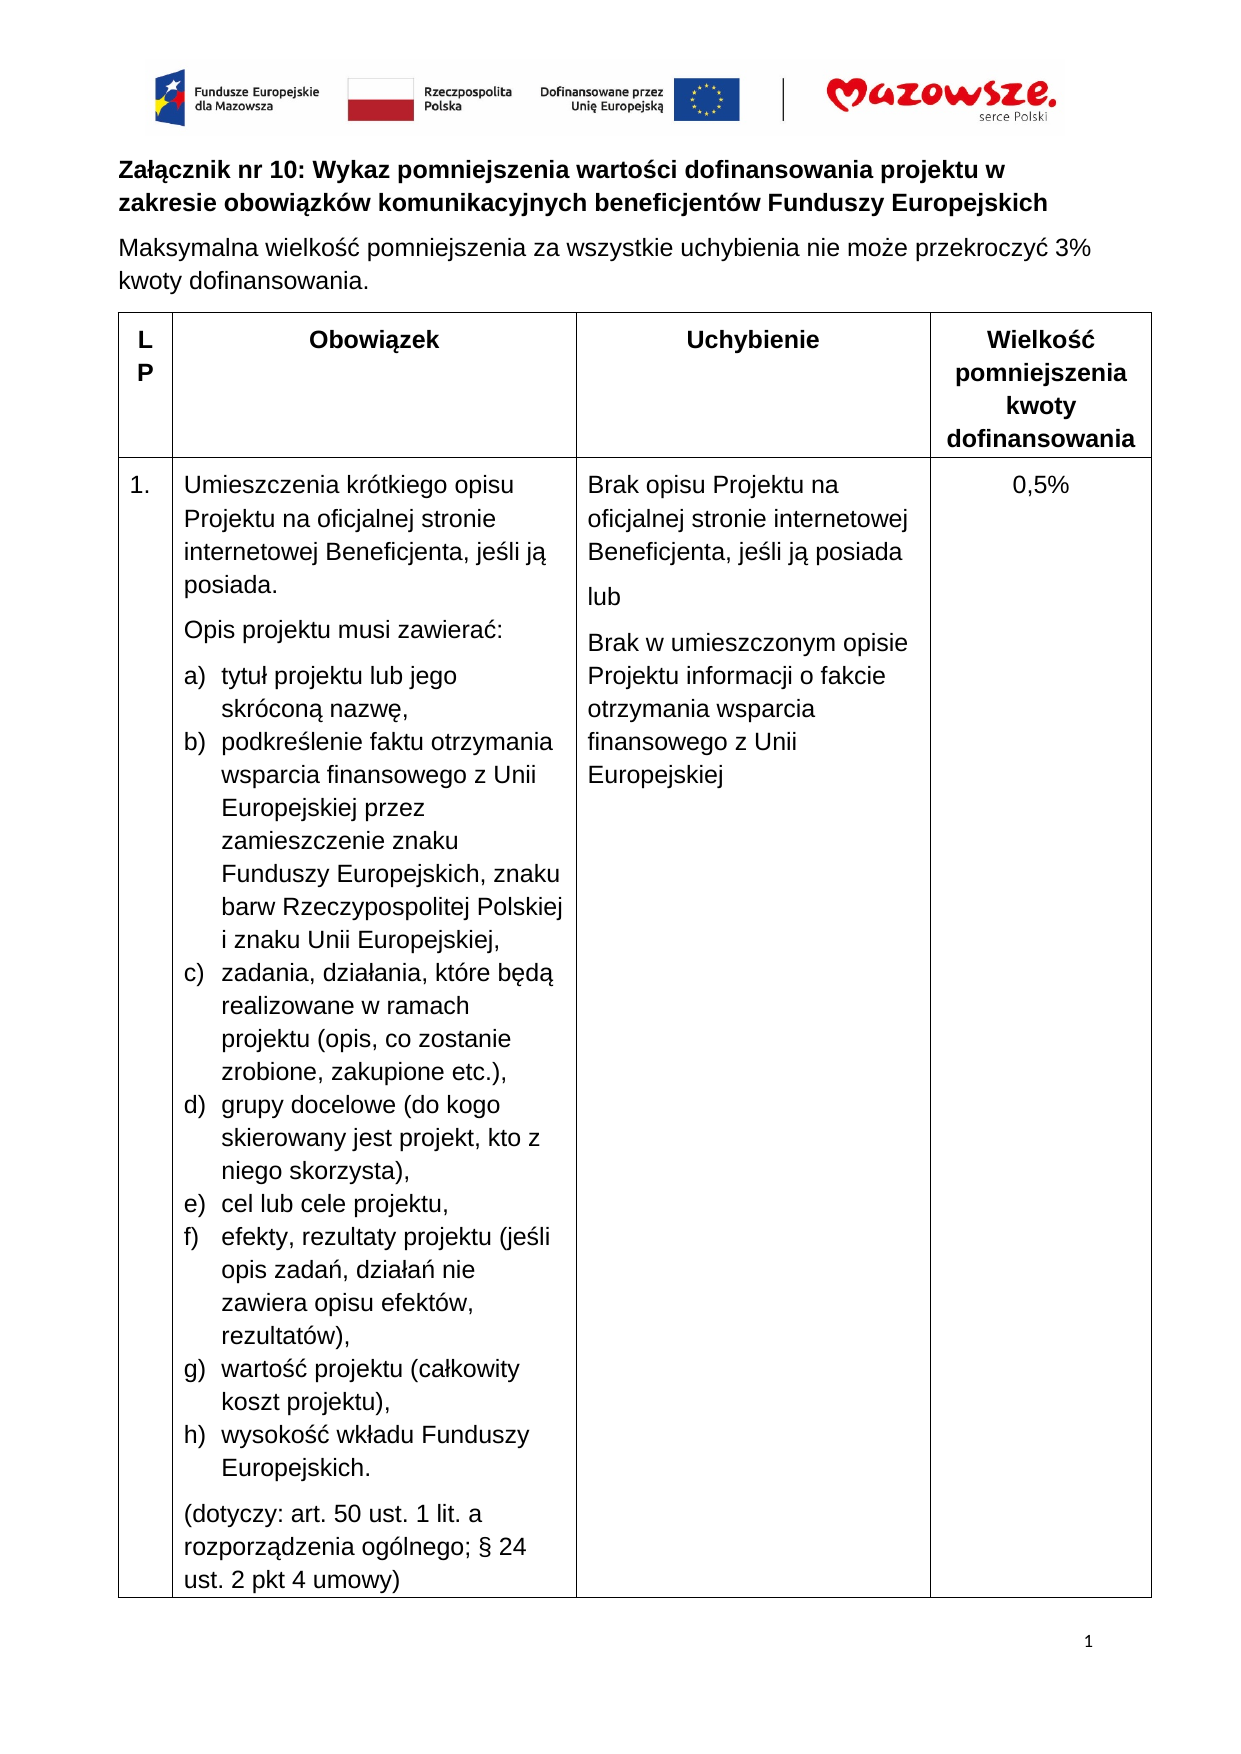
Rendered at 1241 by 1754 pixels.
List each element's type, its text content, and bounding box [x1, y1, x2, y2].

table_header Wielkość pomniejszenia kwoty dofinansowania [931, 313, 1151, 457]
table_header Obowiązek [173, 313, 576, 457]
table_cell Brak opisu Projektu na oficjalnej stronie internetowej Beneficjenta, jeśli ją posiada lub Brak w umieszczonym opisie Projektu informacji o fakcie otrzymania wsparcia finansowego z Unii Europejskiej [577, 458, 930, 1597]
table_header LP [119, 313, 172, 457]
table_cell 1. [119, 458, 172, 1597]
table_header Uchybienie [577, 313, 930, 457]
table_cell Umieszczenia krótkiego opisu Projektu na oficjalnej stronie internetowej Beneficjenta, jeśli ją posiada. Opis projektu musi zawierać: tytuł projektu lub jego skróconą nazwę, podkreślenie faktu otrzymania wsparcia finansowego z Unii Europejskiej przez zamieszczenie znaku Funduszy Europejskich, znaku barw Rzeczypospolitej Polskiej i znaku Unii Europejskiej, zadania, działania, które będą realizowane w ramach projektu (opis, co zostanie zrobione, zakupione etc.), grupy docelowe (do kogo skierowany jest projekt, kto z niego skorzysta), cel lub cele projektu, efekty, rezultaty projektu (jeśli opis zadań, działań nie zawiera opisu efektów, rezultatów), wartość projektu (całkowity koszt projektu), wysokość wkładu Funduszy Europejskich. (dotyczy: art. 50 ust. 1 lit. a rozporządzenia ogólnego; § 24 ust. 2 pkt 4 umowy) [173, 458, 576, 1597]
table_cell 0,5% [931, 458, 1151, 1597]
text Załącznik nr 10: Wykaz pomniejszenia wartości dofinansowania projektu w zakresie obowiązków komunikacyjnych beneficjentów Funduszy Europejskich [118, 155, 1093, 216]
text Maksymalna wielkość pomniejszenia za wszystkie uchybienia nie może przekroczyć 3% kwoty dofinansowania. [118, 233, 1093, 295]
picture [145, 59, 1066, 136]
